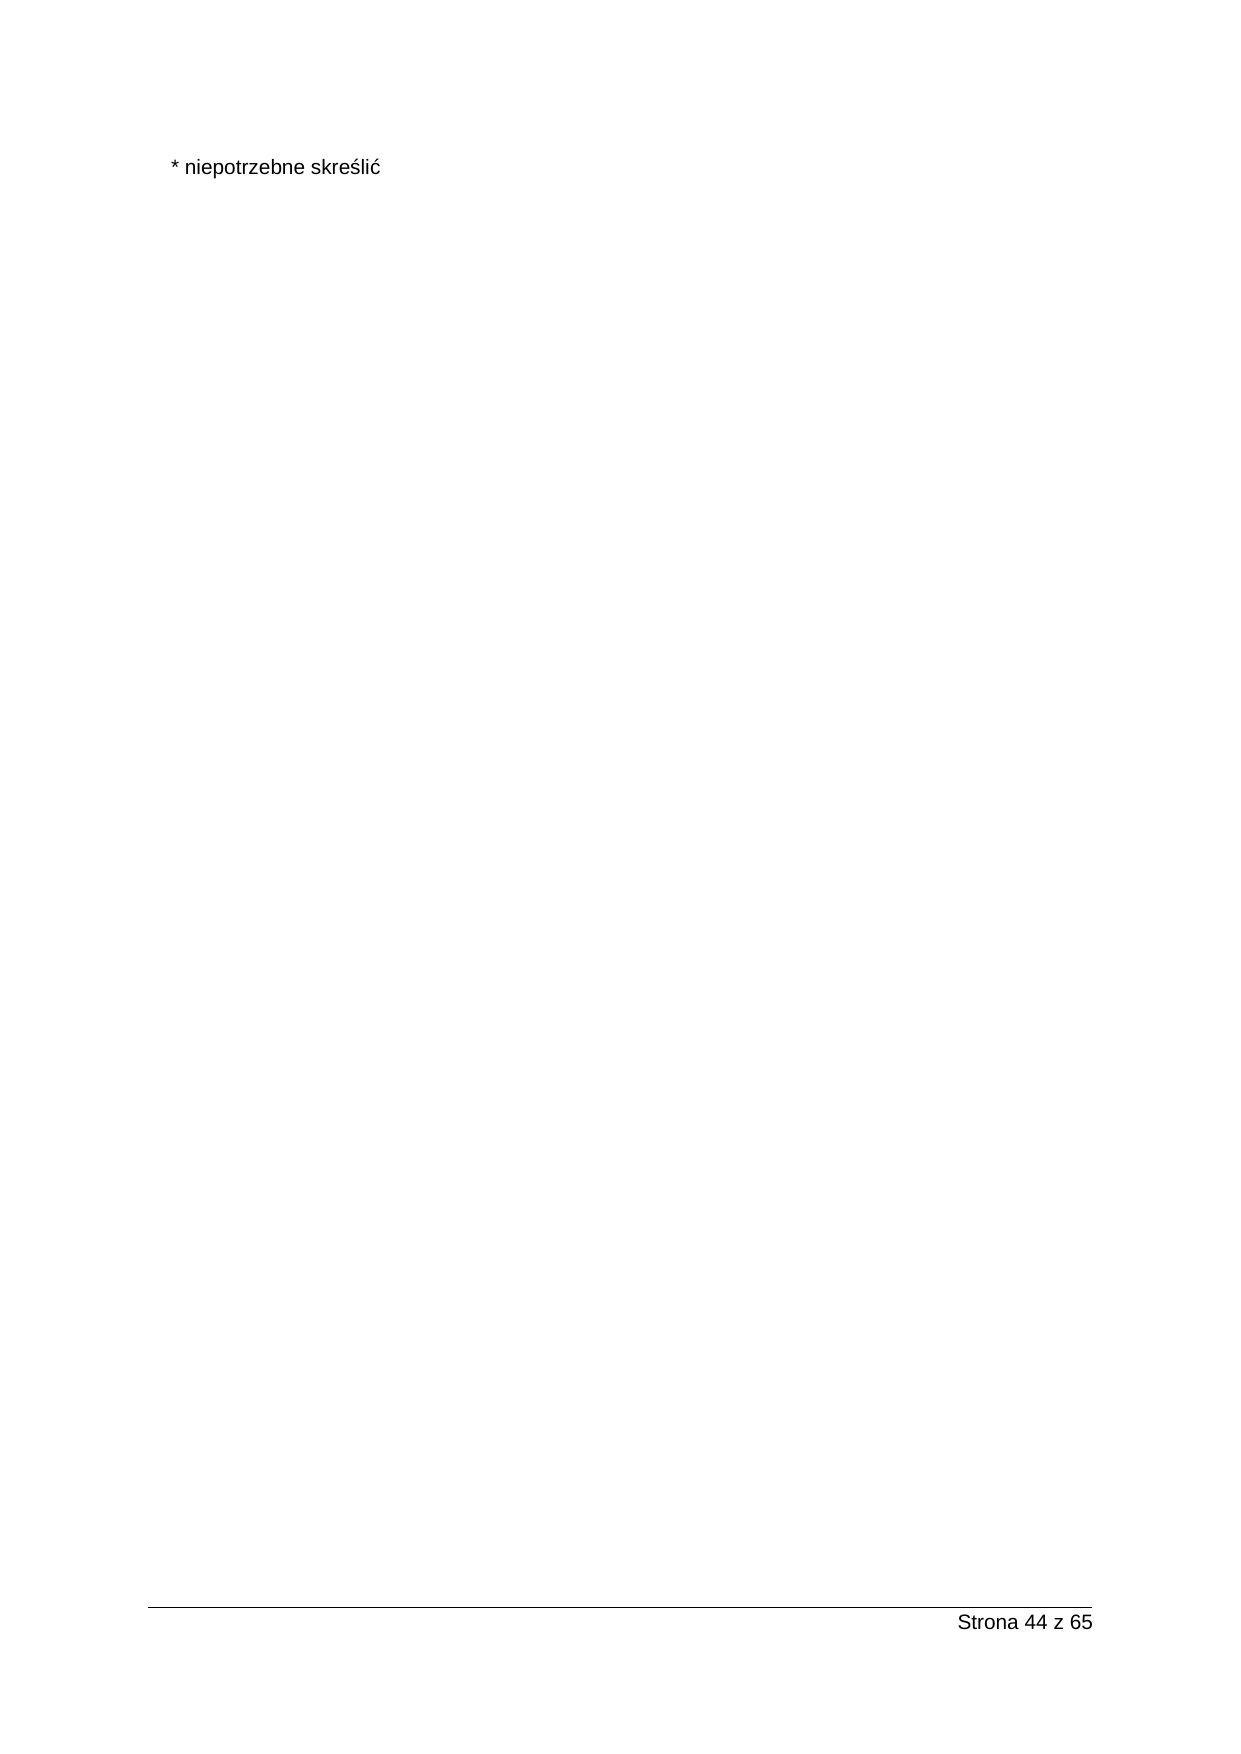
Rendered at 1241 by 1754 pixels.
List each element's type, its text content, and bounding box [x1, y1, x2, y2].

text * niepotrzebne skreślić [148, 154, 1092, 178]
